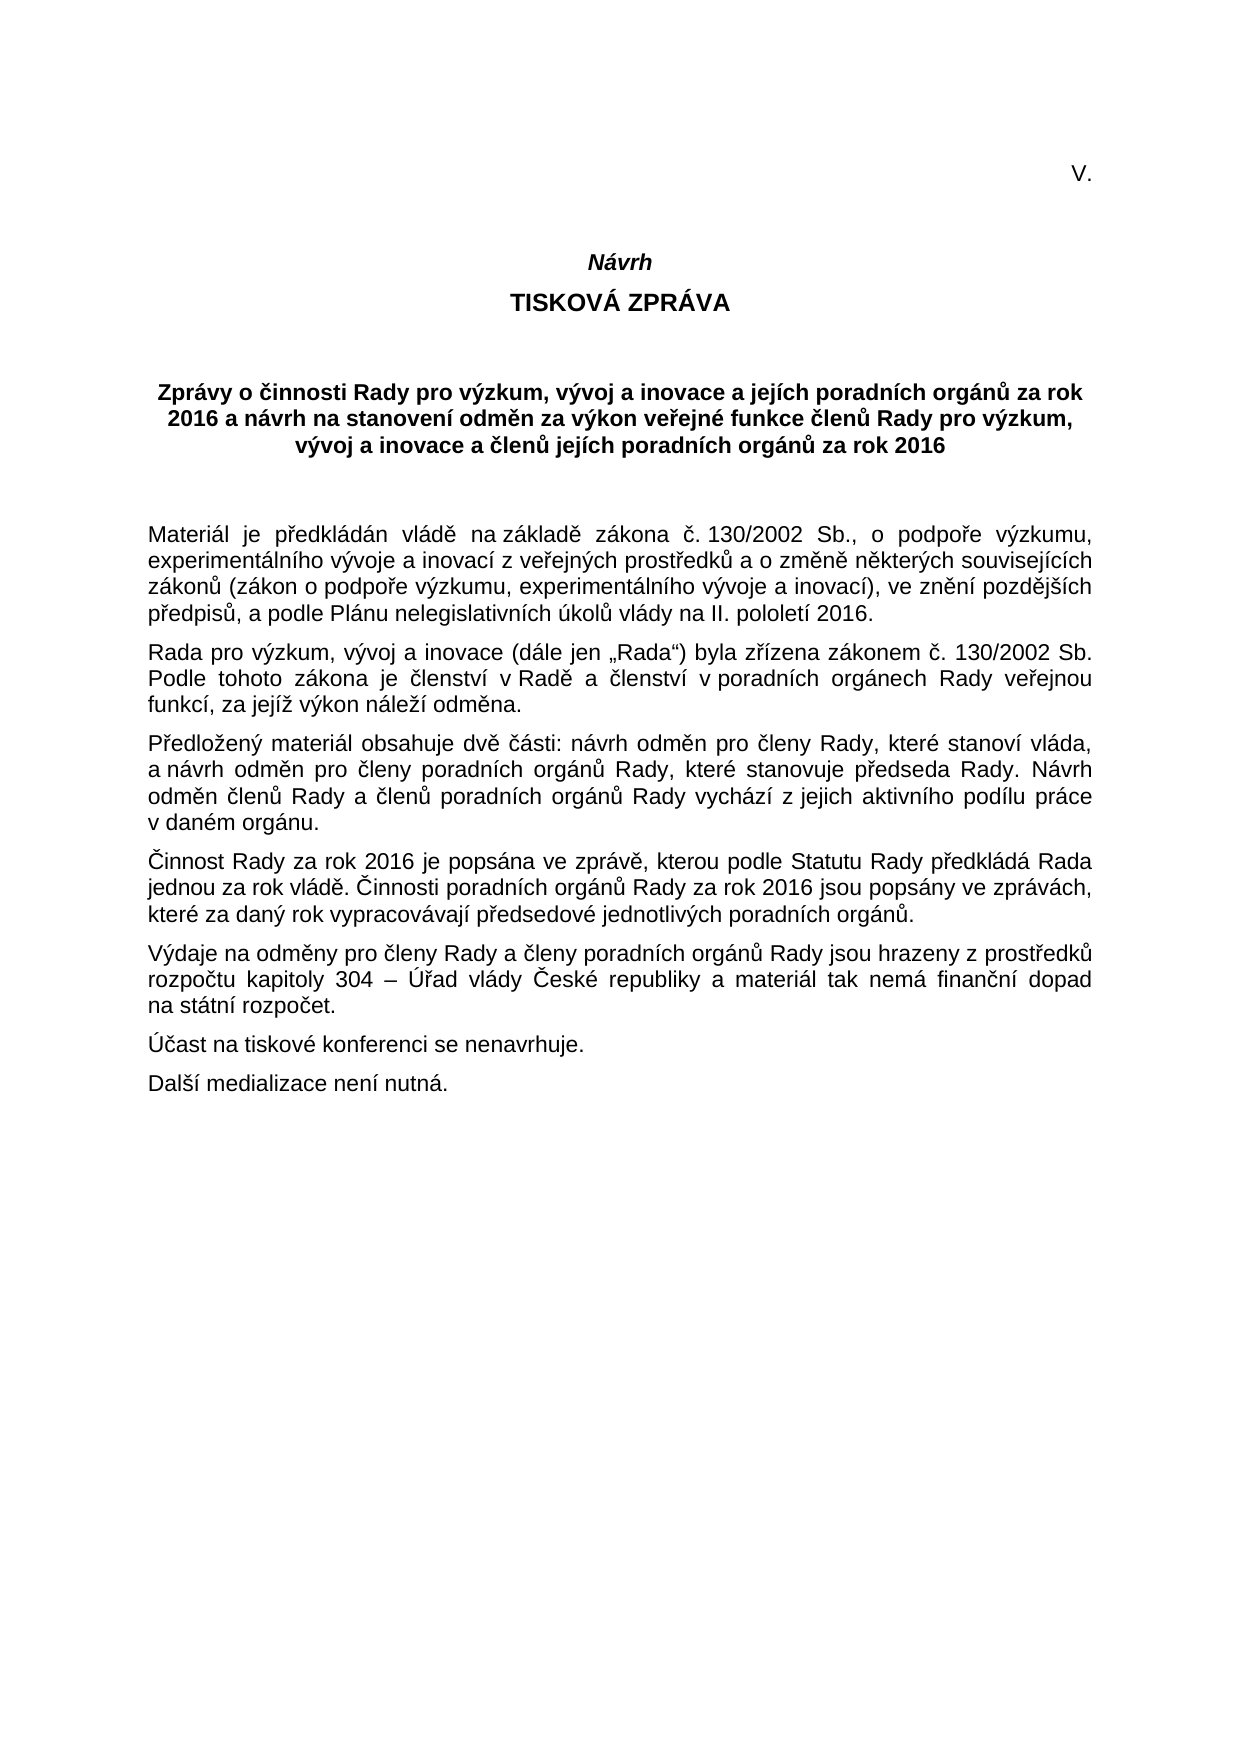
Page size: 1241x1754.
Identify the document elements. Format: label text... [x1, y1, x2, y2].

text Materiál je předkládán vládě na základě zákona č. 130/2002 Sb., o podpoře výzkumu, experimentálního vývoje a inovací z veřejných prostředků a o změně některých souvisejících zákonů (zákon o podpoře výzkumu, experimentálního vývoje a inovací), ve znění pozdějších předpisů, a podle Plánu nelegislativních úkolů vlády na II. pololetí 2016. [148, 521, 1093, 626]
text TISKOVÁ ZPRÁVA [148, 288, 1093, 317]
text Činnost Rady za rok 2016 je popsána ve zprávě, kterou podle Statutu Rady předkládá Rada jednou za rok vládě. Činnosti poradních orgánů Rady za rok 2016 jsou popsány ve zprávách, které za daný rok vypracovávají předsedové jednotlivých poradních orgánů. [148, 848, 1093, 927]
text Účast na tiskové konferenci se nenavrhuje. [148, 1031, 1093, 1057]
text Předložený materiál obsahuje dvě části: návrh odměn pro členy Rady, které stanoví vláda, a návrh odměn pro členy poradních orgánů Rady, které stanovuje předseda Rady. Návrh odměn členů Rady a členů poradních orgánů Rady vychází z jejich aktivního podílu práce v daném orgánu. [148, 730, 1093, 836]
text Zprávy o činnosti Rady pro výzkum, vývoj a inovace a jejích poradních orgánů za rok 2016 a návrh na stanovení odměn za výkon veřejné funkce členů Rady pro výzkum, vývoj a inovace a členů jejích poradních orgánů za rok 2016 [148, 379, 1093, 458]
text Rada pro výzkum, vývoj a inovace (dále jen „Rada“) byla zřízena zákonem č. 130/2002 Sb. Podle tohoto zákona je členství v Radě a členství v poradních orgánech Rady veřejnou funkcí, za jejíž výkon náleží odměna. [148, 638, 1093, 718]
text Další medializace není nutná. [148, 1070, 1093, 1096]
text V. [148, 160, 1093, 186]
text Výdaje na odměny pro členy Rady a členy poradních orgánů Rady jsou hrazeny z prostředků rozpočtu kapitoly 304 – Úřad vlády České republiky a materiál tak nemá finanční dopad na státní rozpočet. [148, 939, 1093, 1019]
text Návrh [148, 249, 1093, 275]
